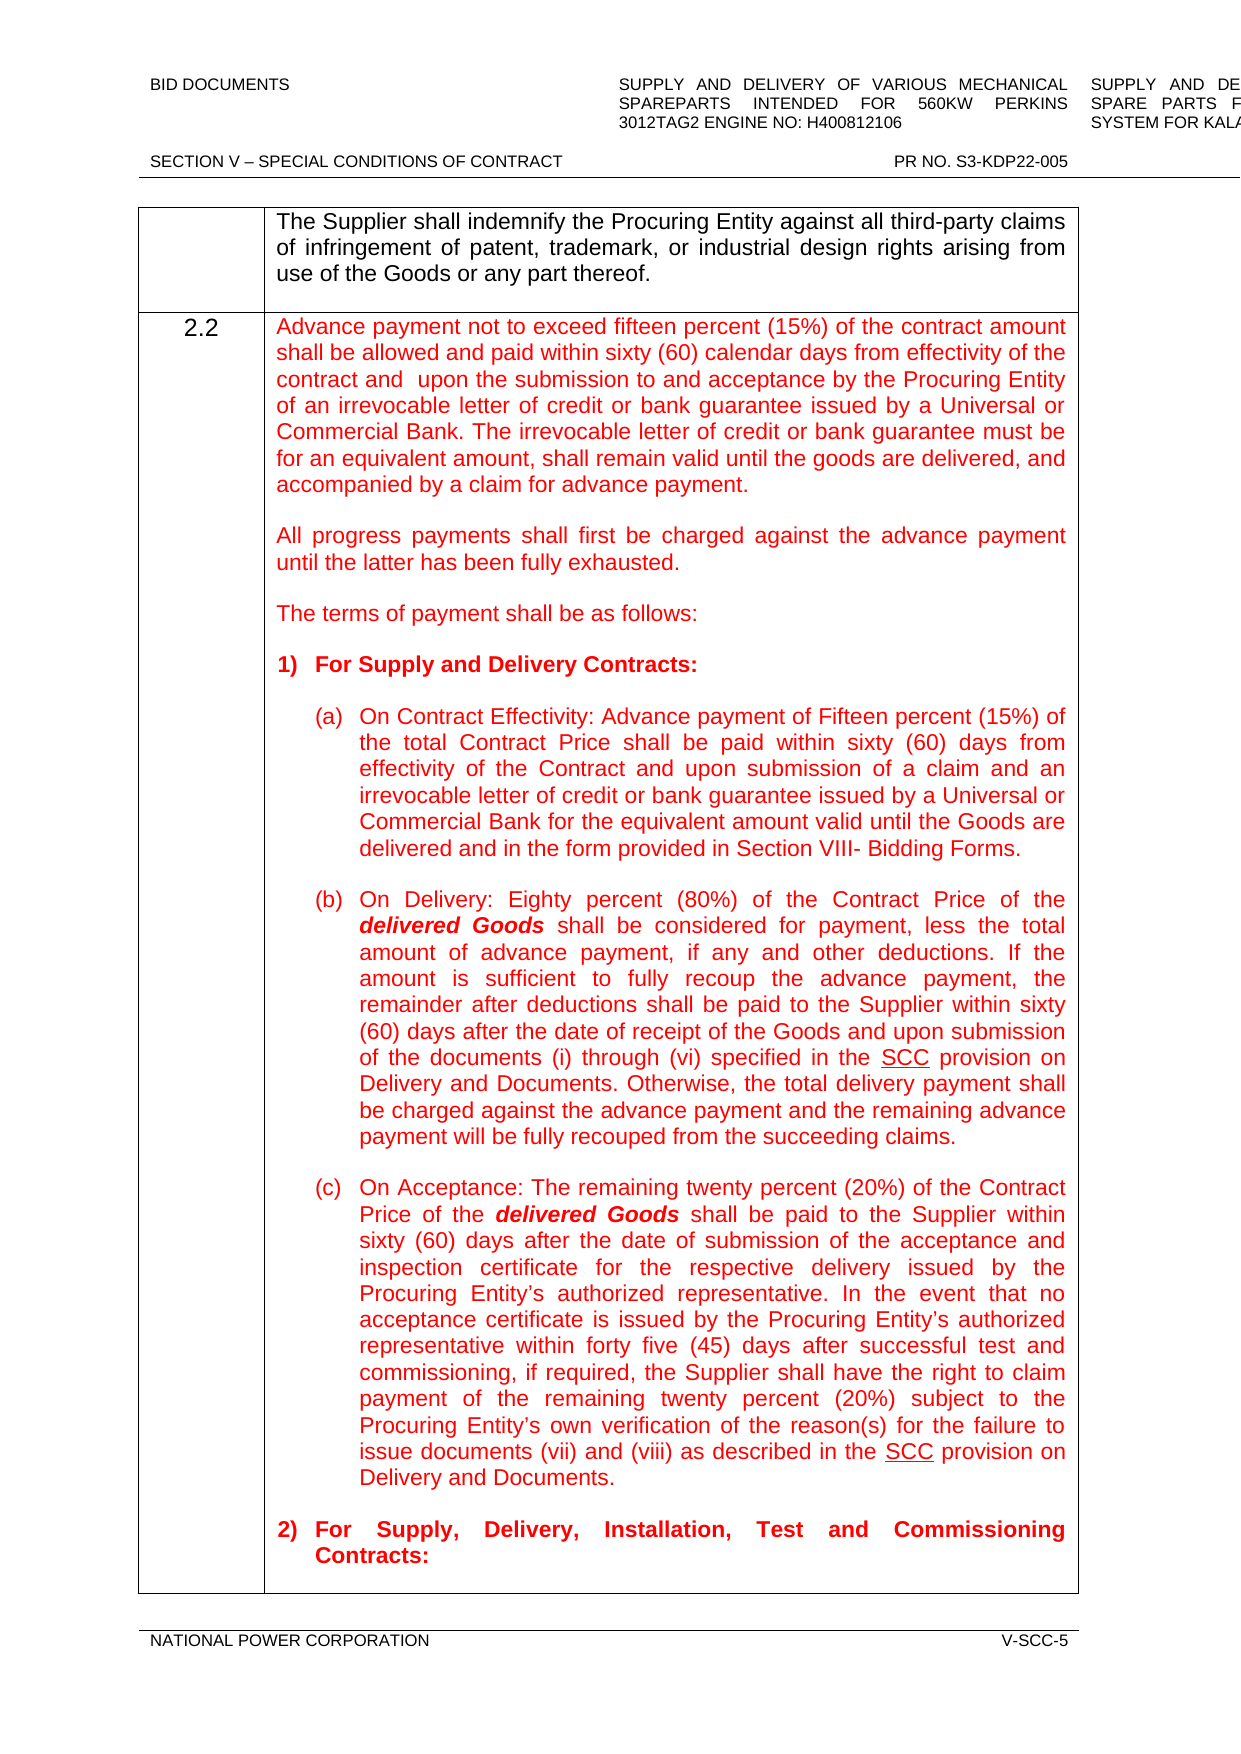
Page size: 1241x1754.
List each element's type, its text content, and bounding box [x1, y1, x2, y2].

table_cell 2.2 [139, 313, 264, 1593]
table_cell 1 [139, 208, 264, 312]
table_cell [265, 313, 1078, 1593]
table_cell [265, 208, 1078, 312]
